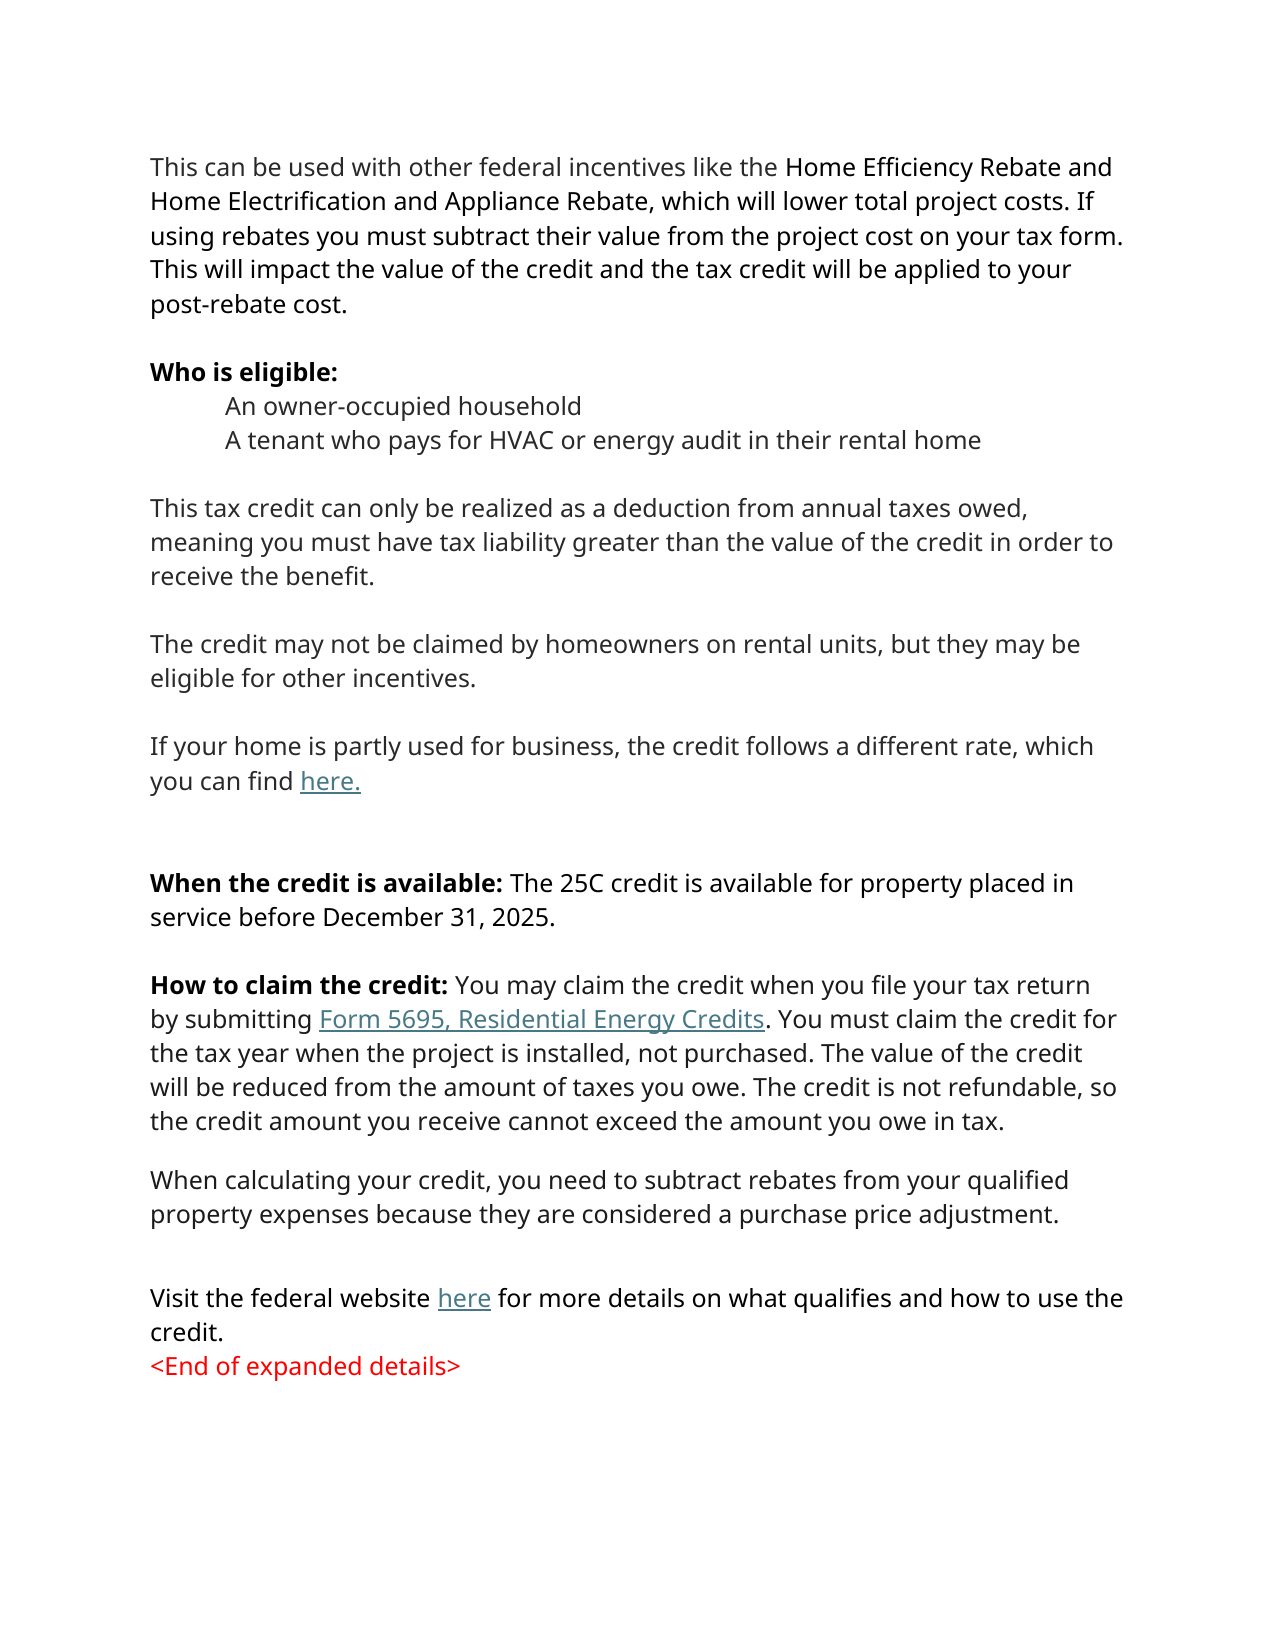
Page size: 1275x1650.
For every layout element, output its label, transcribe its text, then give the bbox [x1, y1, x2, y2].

text When calculating your credit, you need to subtract rebates from your qualified property expenses because they are considered a purchase price adjustment. [150, 1163, 1125, 1231]
text This tax credit can only be realized as a deduction from annual taxes owed, meaning you must have tax liability greater than the value of the credit in order to receive the benefit. [150, 491, 1125, 593]
text <End of expanded details> [150, 1349, 1125, 1383]
list A tenant who pays for HVAC or energy audit in their rental home [225, 422, 1125, 457]
text Who is eligible: [150, 354, 1125, 388]
text Visit the federal website here for more details on what qualifies and how to use the credit. [150, 1281, 1125, 1349]
list An owner-occupied household [225, 388, 1125, 422]
text The credit may not be claimed by homeowners on rental units, but they may be eligible for other incentives. [150, 627, 1125, 695]
text When the credit is available: The 25C credit is available for property placed in service before December 31, 2025. [150, 865, 1125, 933]
text How to claim the credit: You may claim the credit when you file your tax return by submitting Form 5695, Residential Energy Credits. You must claim the credit for the tax year when the project is installed, not purchased. The value of the credit will be reduced from the amount of taxes you owe. The credit is not refundable, so the credit amount you receive cannot exceed the amount you owe in tax. [150, 967, 1125, 1138]
text This can be used with other federal incentives like the Home Efficiency Rebate and Home Electrification and Appliance Rebate, which will lower total project costs. If using rebates you must subtract their value from the project cost on your tax form. This will impact the value of the credit and the tax credit will be applied to your post-rebate cost. [150, 150, 1125, 320]
text If your home is partly used for business, the credit follows a different rate, which you can find here. [150, 729, 1125, 797]
